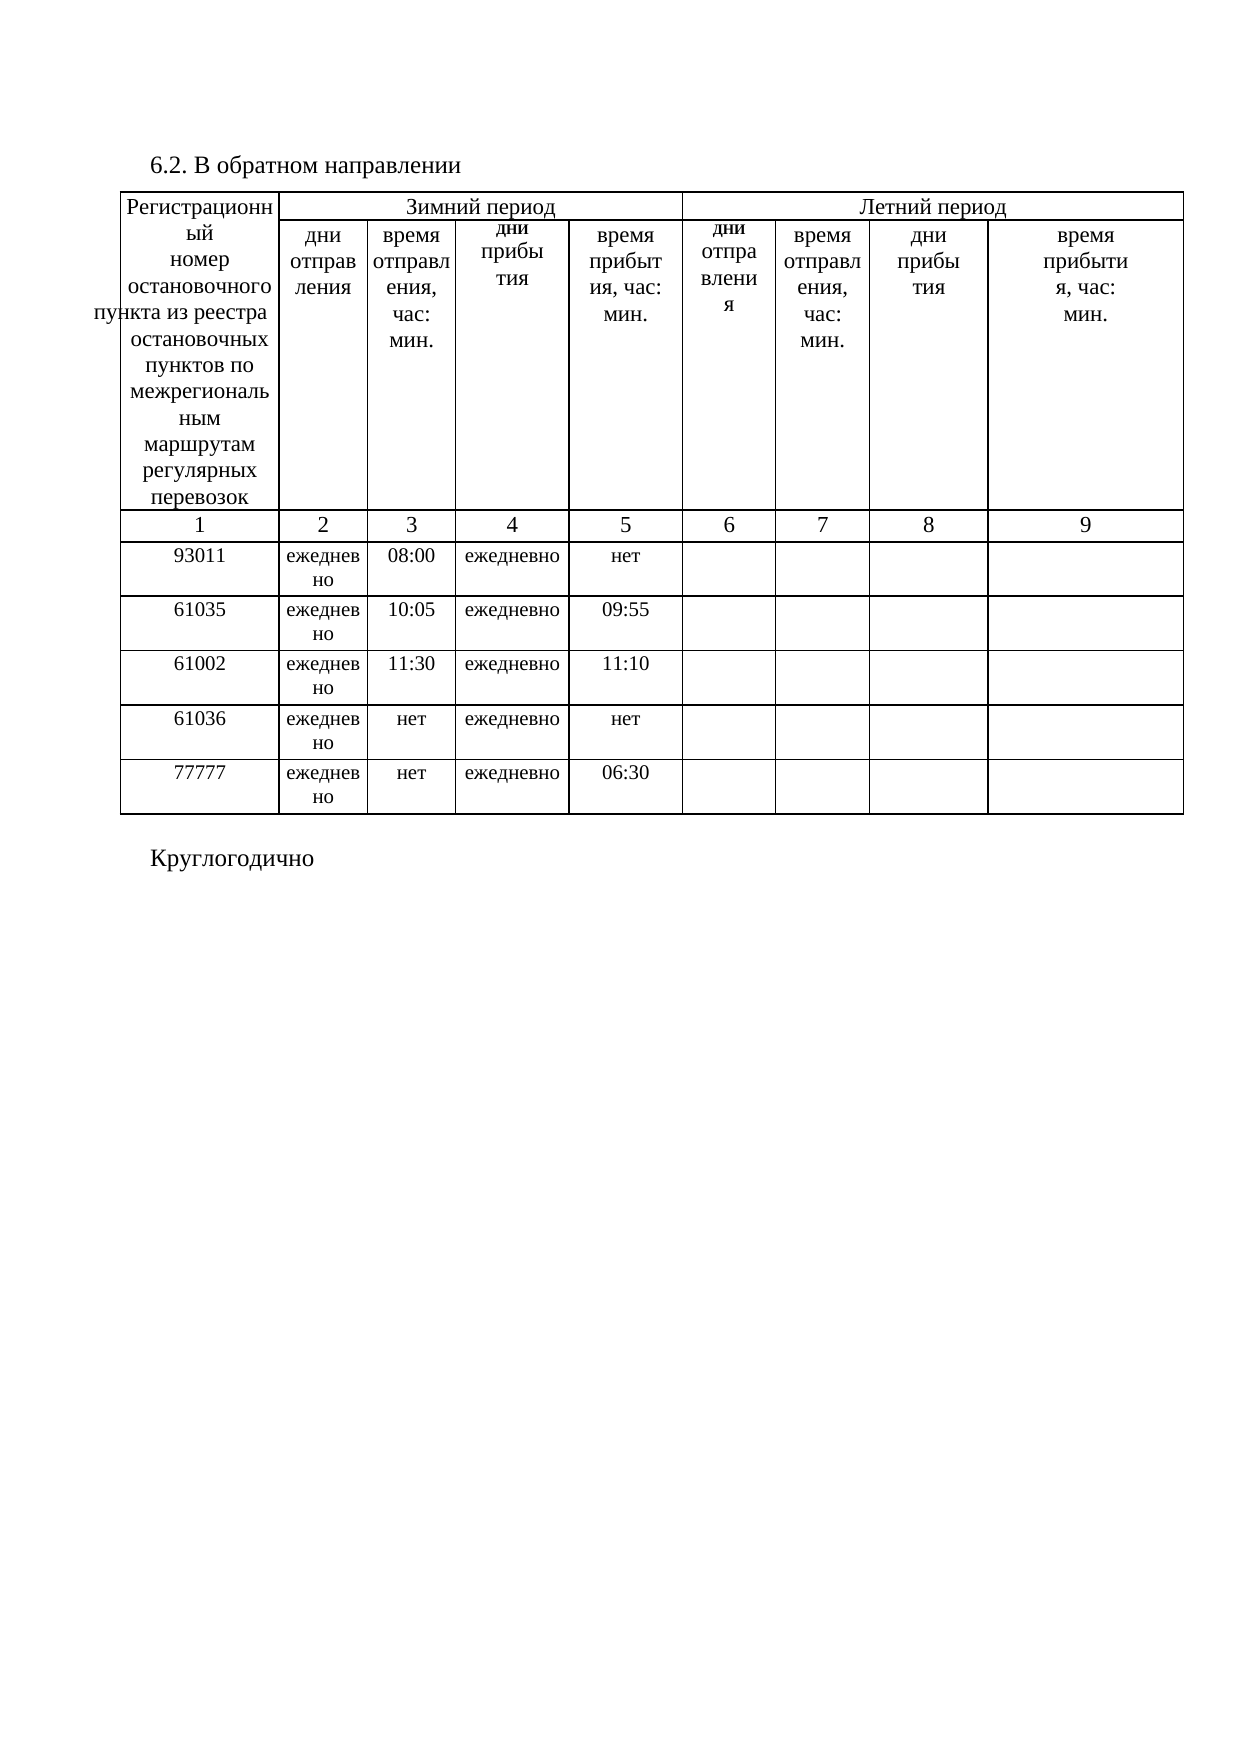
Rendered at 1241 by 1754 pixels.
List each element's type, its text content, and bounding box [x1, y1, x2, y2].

table_cell 3 [368, 511, 455, 541]
table_cell 61002 [121, 651, 278, 704]
table_cell 77777 [121, 760, 278, 813]
table_cell [776, 706, 869, 758]
table_cell 4 [456, 511, 568, 541]
table_cell нет [368, 706, 455, 758]
table_cell 5 [570, 511, 682, 541]
table_cell ДНИ отпра влени я [683, 221, 775, 509]
table_cell ежедневно [456, 706, 568, 758]
table_cell [989, 597, 1183, 650]
table_cell 6 [683, 511, 775, 541]
table_cell 09:55 [570, 597, 682, 650]
table_cell [989, 760, 1183, 813]
table_cell ежедневно [280, 706, 367, 758]
table_cell 11:10 [570, 651, 682, 704]
table_cell 9 [989, 511, 1183, 541]
table_cell [989, 543, 1183, 595]
table_cell ежедневно [456, 651, 568, 704]
table_cell 93011 [121, 543, 278, 595]
table_cell время прибыти я, час: мин. [989, 221, 1183, 509]
table_cell [989, 651, 1183, 704]
table_cell ежедневно [280, 760, 367, 813]
table_cell ежедневно [280, 597, 367, 650]
table_cell 11:30 [368, 651, 455, 704]
table_cell 10:05 [368, 597, 455, 650]
table_cell время отправл ения, час: мин. [368, 221, 455, 509]
table_cell ежедневно [280, 543, 367, 595]
table_cell [870, 651, 987, 704]
table_cell ежедневно [280, 651, 367, 704]
table_header Регистрационный номер остановочного пункта из реестра остановочных пунктов по межрегиональным маршрутам регулярных перевозок [121, 193, 278, 509]
table_cell [776, 760, 869, 813]
table_cell [776, 543, 869, 595]
table_cell [870, 760, 987, 813]
table_cell ежедневно [456, 543, 568, 595]
table_cell [683, 706, 775, 758]
text Круглогодично [150, 843, 1090, 872]
table_cell ежедневно [456, 760, 568, 813]
table_cell нет [368, 760, 455, 813]
table_cell 06:30 [570, 760, 682, 813]
table_cell [776, 651, 869, 704]
table_cell ДНИ прибы тия [456, 221, 568, 509]
table_cell 1 [121, 511, 278, 541]
text 6.2. В обратном направлении [150, 150, 1090, 179]
table_cell [683, 543, 775, 595]
table_cell [870, 597, 987, 650]
table_cell 08:00 [368, 543, 455, 595]
table_cell [870, 706, 987, 758]
table_cell 61036 [121, 706, 278, 758]
table_cell время отправл ения, час: мин. [776, 221, 869, 509]
table_cell [683, 760, 775, 813]
table_header Зимний период [280, 193, 682, 219]
table_cell нет [570, 706, 682, 758]
table_cell [989, 706, 1183, 758]
table_cell 61035 [121, 597, 278, 650]
table_cell дни прибы тия [870, 221, 987, 509]
table_cell время прибыт ия, час: мин. [570, 221, 682, 509]
table_cell [776, 597, 869, 650]
table_cell [683, 597, 775, 650]
table_cell нет [570, 543, 682, 595]
table_cell 2 [280, 511, 367, 541]
table_cell [870, 543, 987, 595]
table_cell дни отправ ления [280, 221, 367, 509]
table_cell 7 [776, 511, 869, 541]
table_cell [683, 651, 775, 704]
table_cell 8 [870, 511, 987, 541]
table_header Летний период [683, 193, 1183, 219]
table_cell ежедневно [456, 597, 568, 650]
